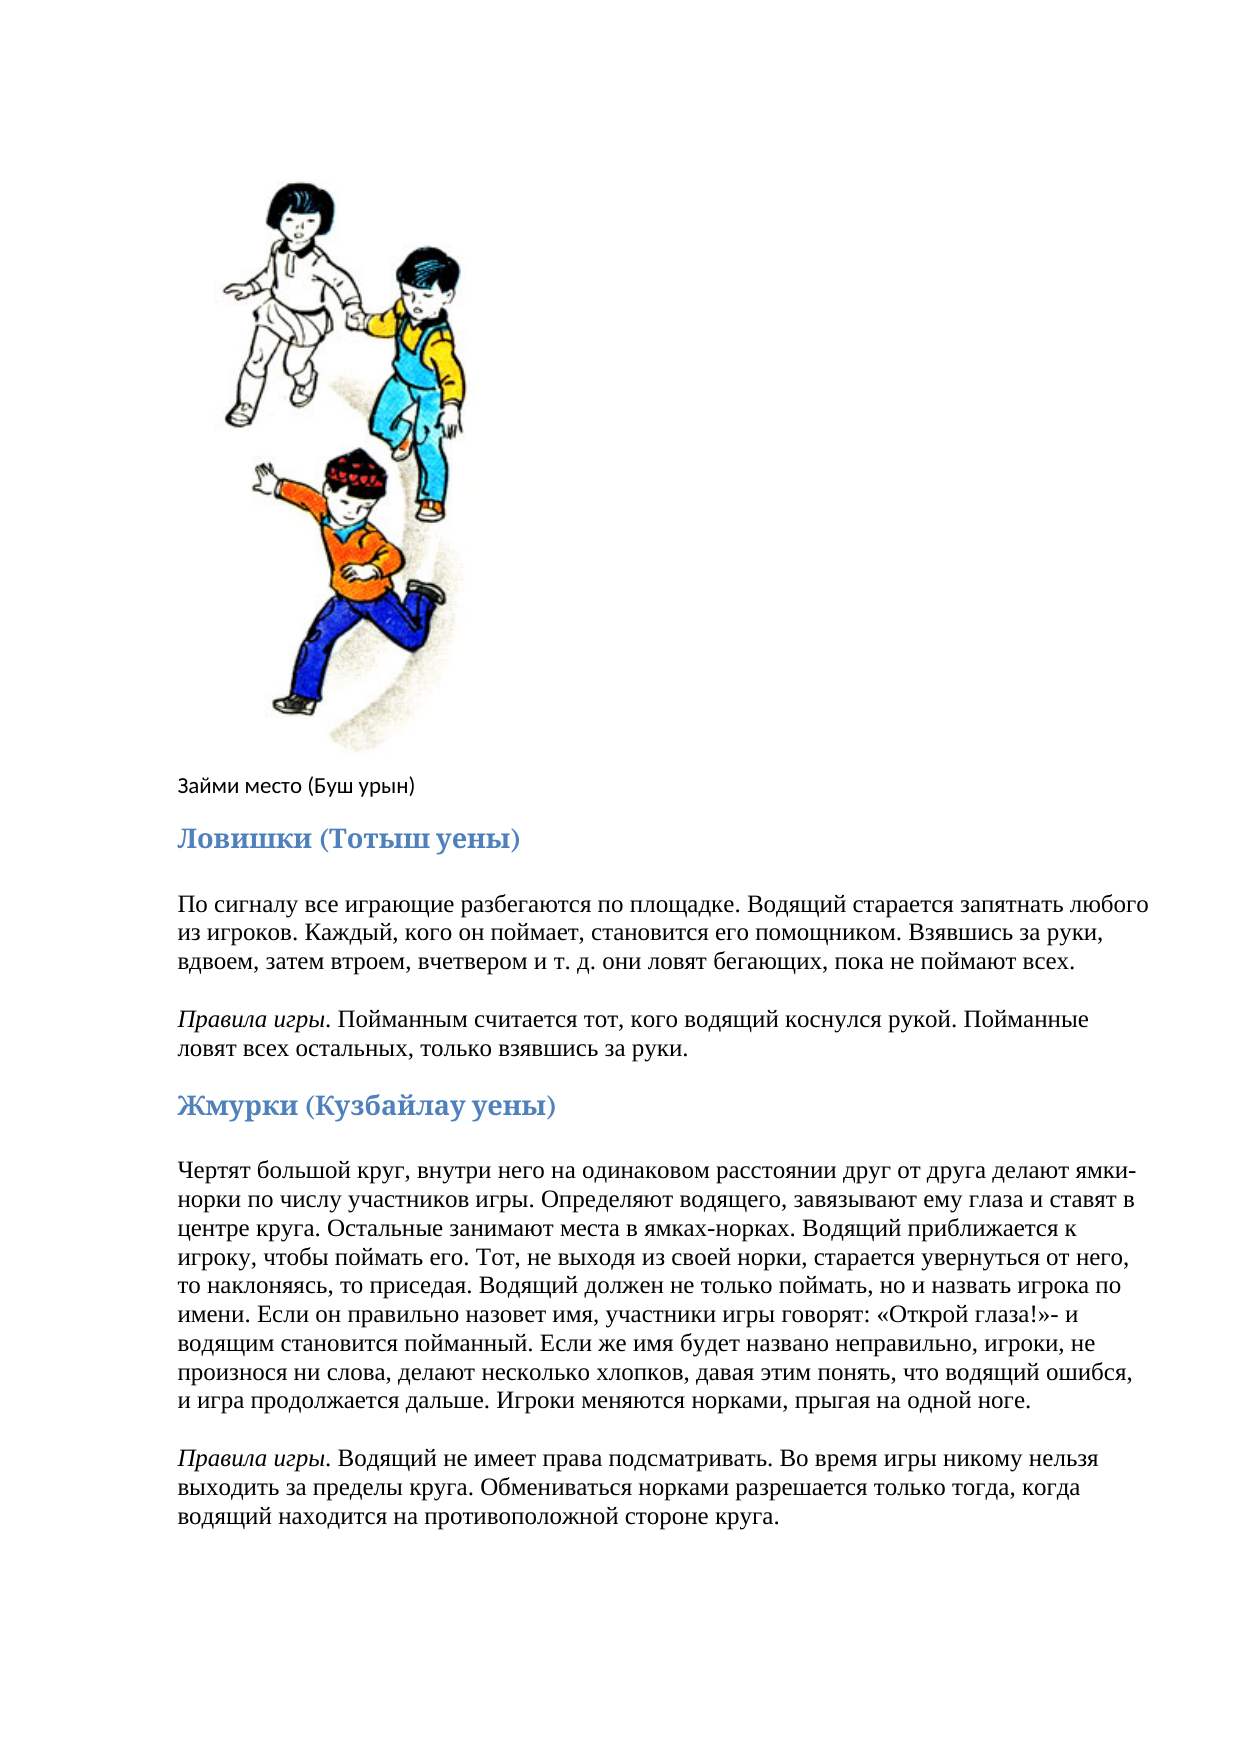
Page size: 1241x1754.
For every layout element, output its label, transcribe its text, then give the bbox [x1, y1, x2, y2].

text Правила игры. Пойманным считается тот, кого водящий коснулся рукой. Пойманные ловят всех остальных, только взявшись за руки. [177, 1004, 1152, 1062]
text Правила игры. Водящий не имеет права подсматривать. Во время игры никому нельзя выходить за пределы круга. Обмениваться норками разрешается только тогда, когда водящий находится на противоположной стороне круга. [177, 1443, 1152, 1530]
subtitle Ловишки (Тотыш уены) [177, 824, 1152, 855]
text Чертят большой круг, внутри него на одинаковом расстоянии друг от друга делают ямки-норки по числу участников игры. Определяют водящего, завязывают ему глаза и ставят в центре круга. Остальные занимают места в ямках-норках. Водящий приближается к игроку, чтобы поймать его. Тот, не выходя из своей норки, старается увернуться от него, то наклоняясь, то приседая. Водящий должен не только поймать, но и назвать игрока по имени. Если он правильно назовет имя, участники игры говорят: «Открой глаза!»- и водящим становится пойманный. Если же имя будет названо неправильно, игроки, не произнося ни слова, делают несколько хлопков, давая этим понять, что водящий ошибся, и игра продолжается дальше. Игроки меняются норками, прыгая на одной ноге. [177, 1156, 1152, 1414]
text По сигналу все играющие разбегаются по площадке. Водящий старается запятнать любого из игроков. Каждый, кого он поймает, становится его помощником. Взявшись за руки, вдвоем, затем втроем, вчетвером и т. д. они ловят бегающих, пока не поймают всех. [177, 889, 1152, 975]
picture [177, 118, 478, 767]
subtitle Жмурки (Кузбайлау уены) [177, 1091, 1152, 1122]
